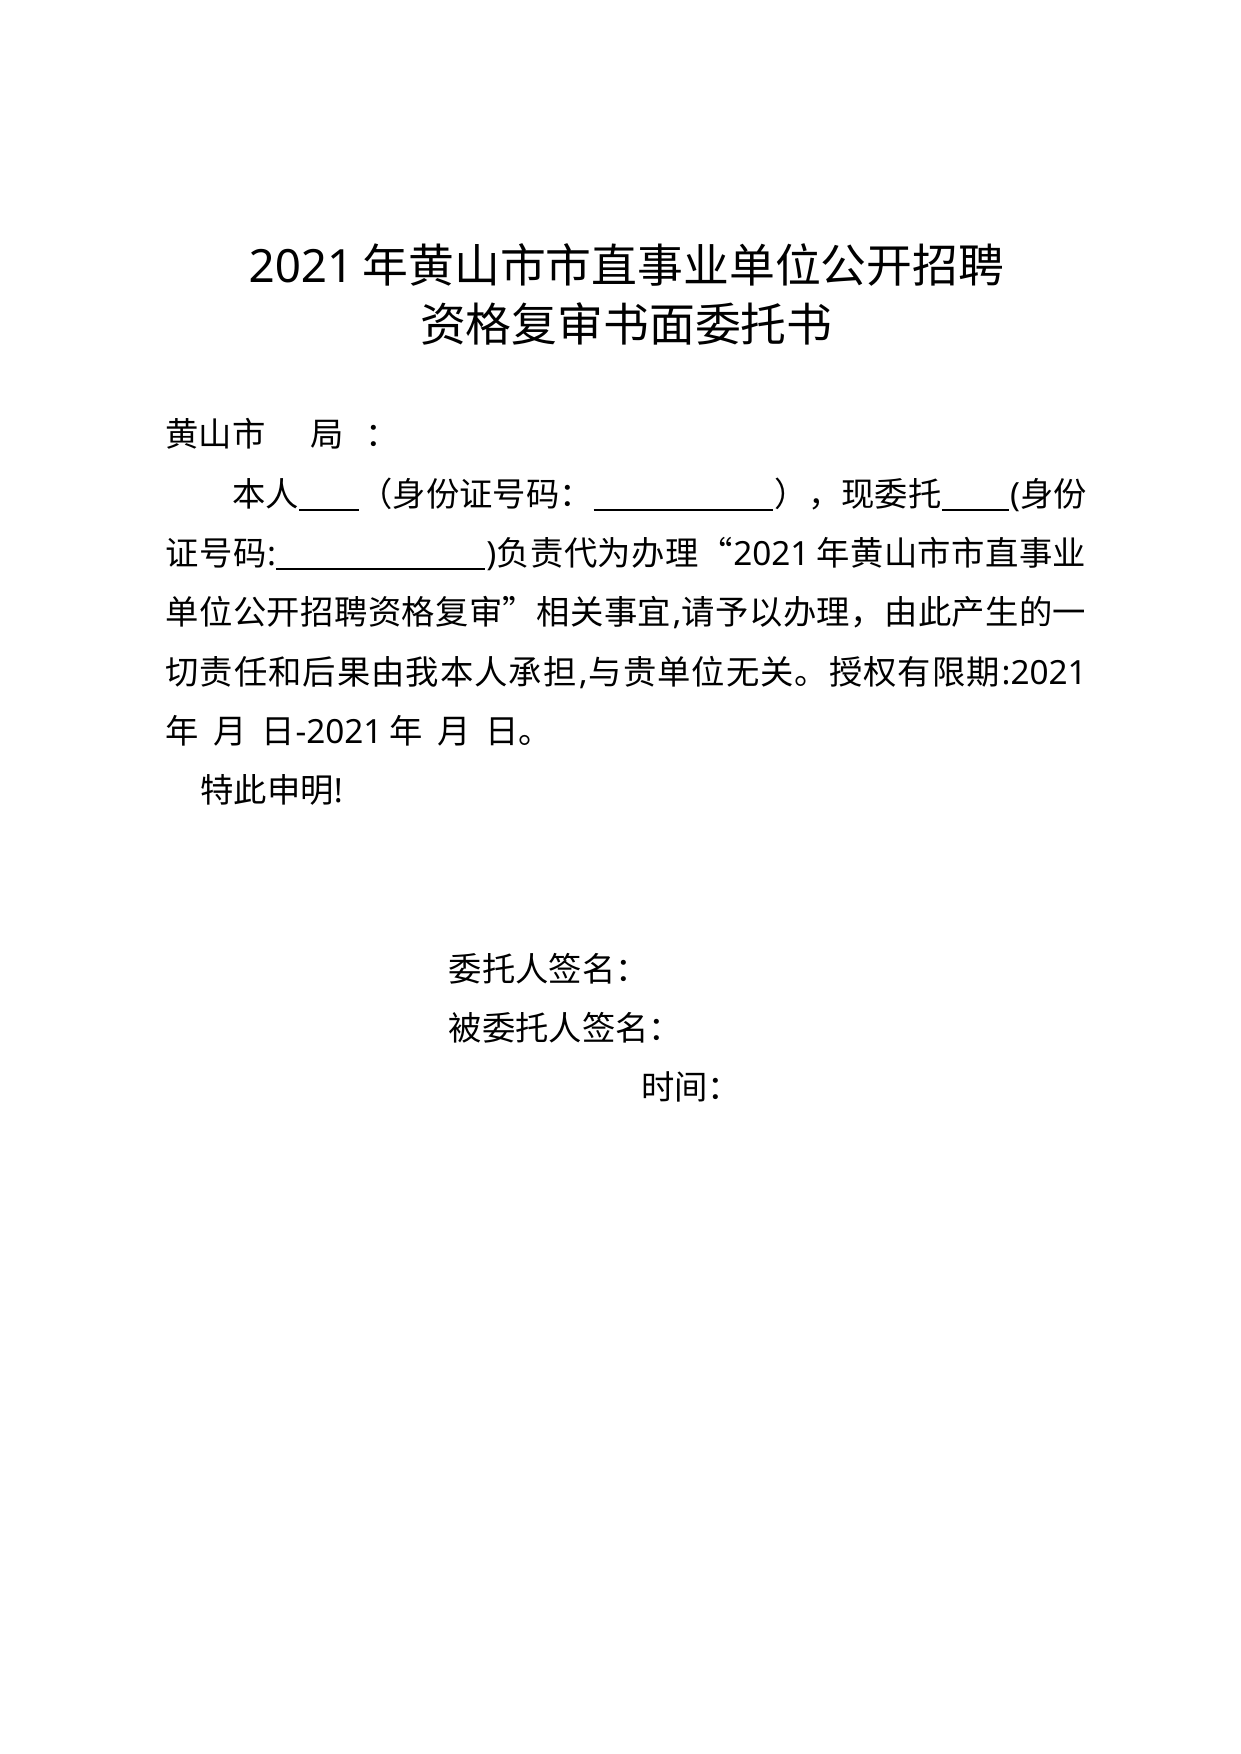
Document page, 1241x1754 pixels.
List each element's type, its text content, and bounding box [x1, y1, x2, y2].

text 委托人签名： [165, 933, 1087, 993]
text 被委托人签名： [165, 993, 1087, 1052]
text 黄山市 局 ： [165, 354, 1087, 458]
text 时间： [165, 1052, 1087, 1112]
text 本人 （身份证号码： ），现委托 (身份证号码: )负责代为办理“2021年黄山市市直事业单位公开招聘资格复审”相关事宜,请予以办理，由此产生的一切责任和后果由我本人承担,与贵单位无关。授权有限期:2021年 月 日-2021年 月 日。 特此申明! [165, 458, 1087, 874]
text 2021年黄山市市直事业单位公开招聘 [165, 235, 1087, 294]
text 资格复审书面委托书 [165, 294, 1087, 354]
